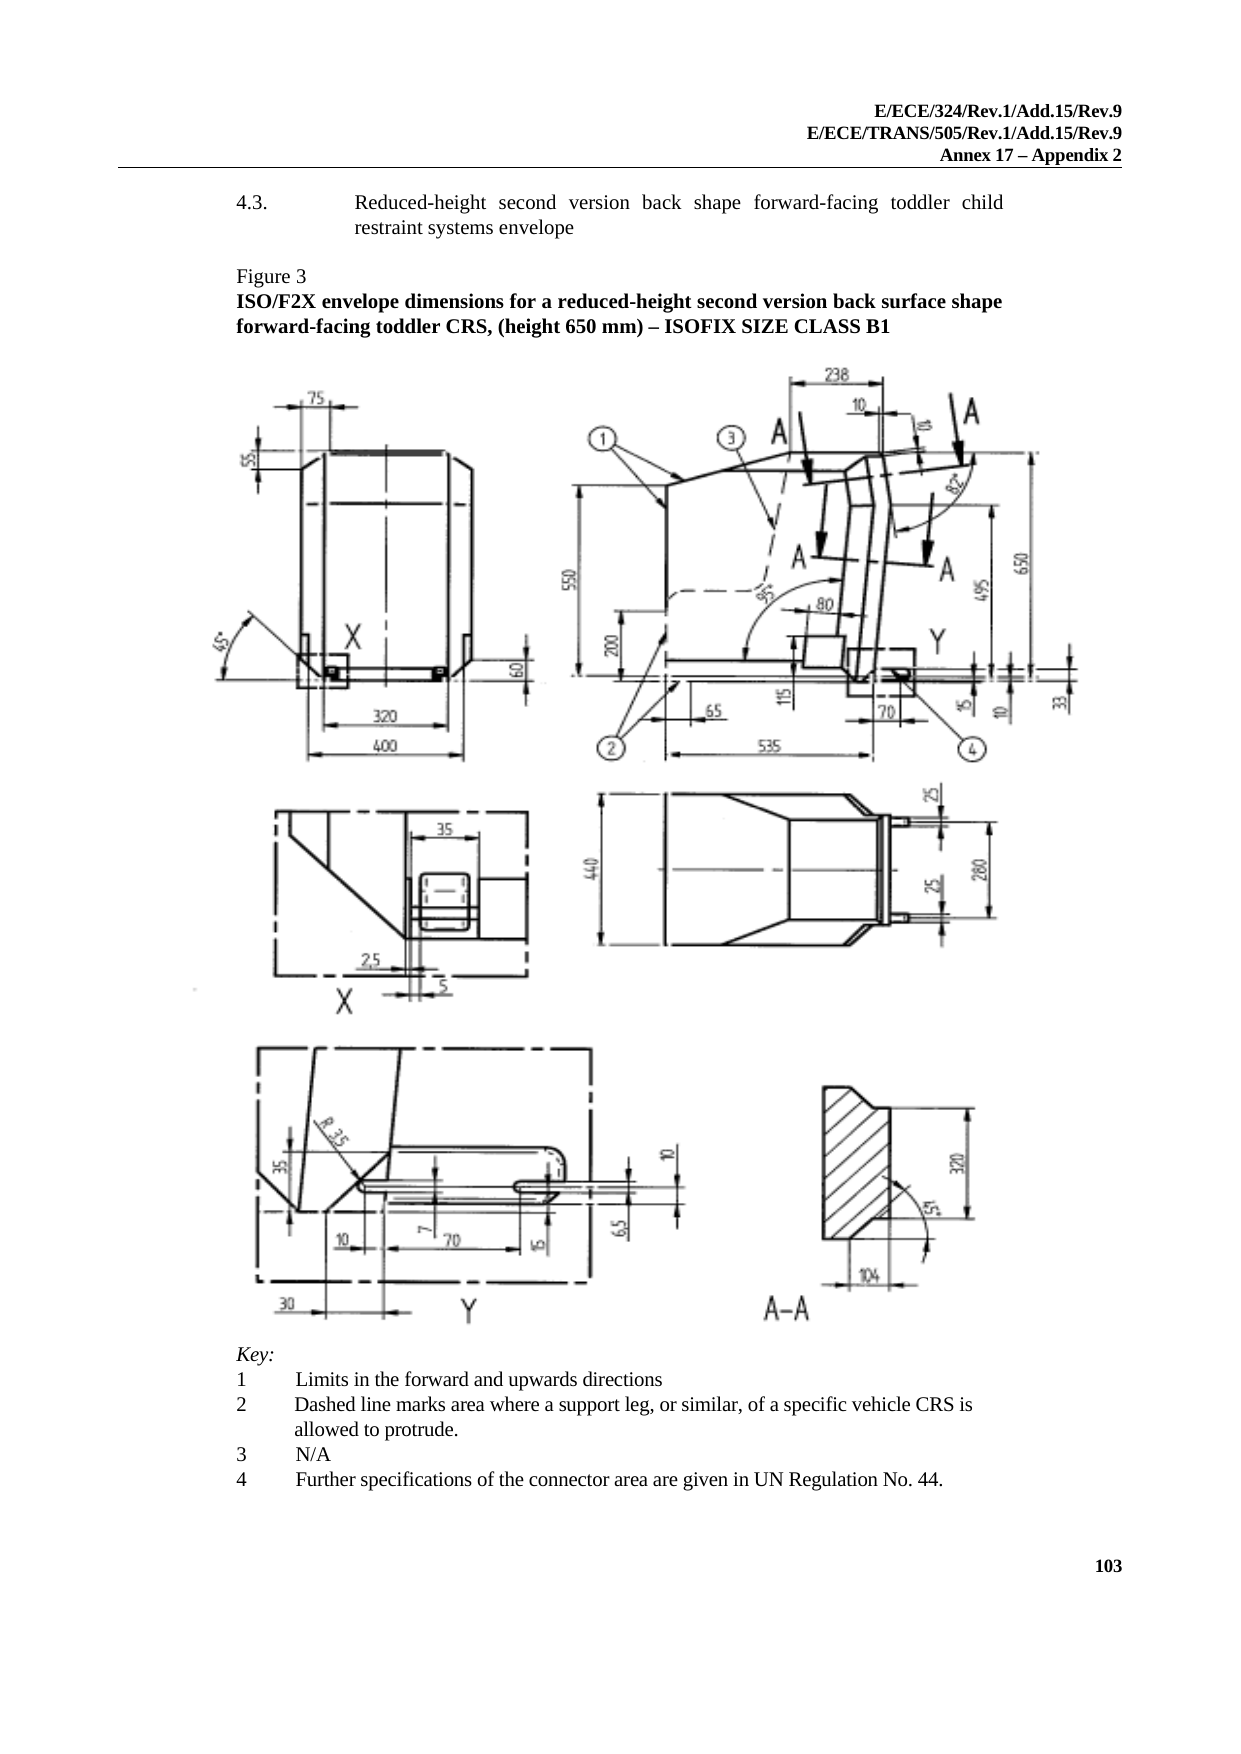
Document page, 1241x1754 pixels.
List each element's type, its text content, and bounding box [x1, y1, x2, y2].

text 2 Dashed line marks area where a support leg, or similar, of a specific vehicle CRS is allowed to protrude. [236, 1391, 1004, 1441]
text 1 Limits in the forward and upwards directions [236, 1366, 1004, 1391]
picture [147, 363, 1123, 1341]
text 4 Further specifications of the connector area are given in UN Regulation No. 44. [236, 1466, 1004, 1491]
text Key: [236, 1341, 1004, 1366]
subtitle Figure 3 [199, 264, 1004, 288]
text 3 N/A [236, 1441, 1004, 1466]
text 4.3. Reduced-height second version back shape forward-facing toddler child restraint systems envelope [236, 189, 1004, 239]
text ISO/F2X envelope dimensions for a reduced-height second version back surface shape forward-facing toddler CRS, (height 650 mm) – ISOFIX SIZE CLASS B1 [236, 288, 1004, 338]
